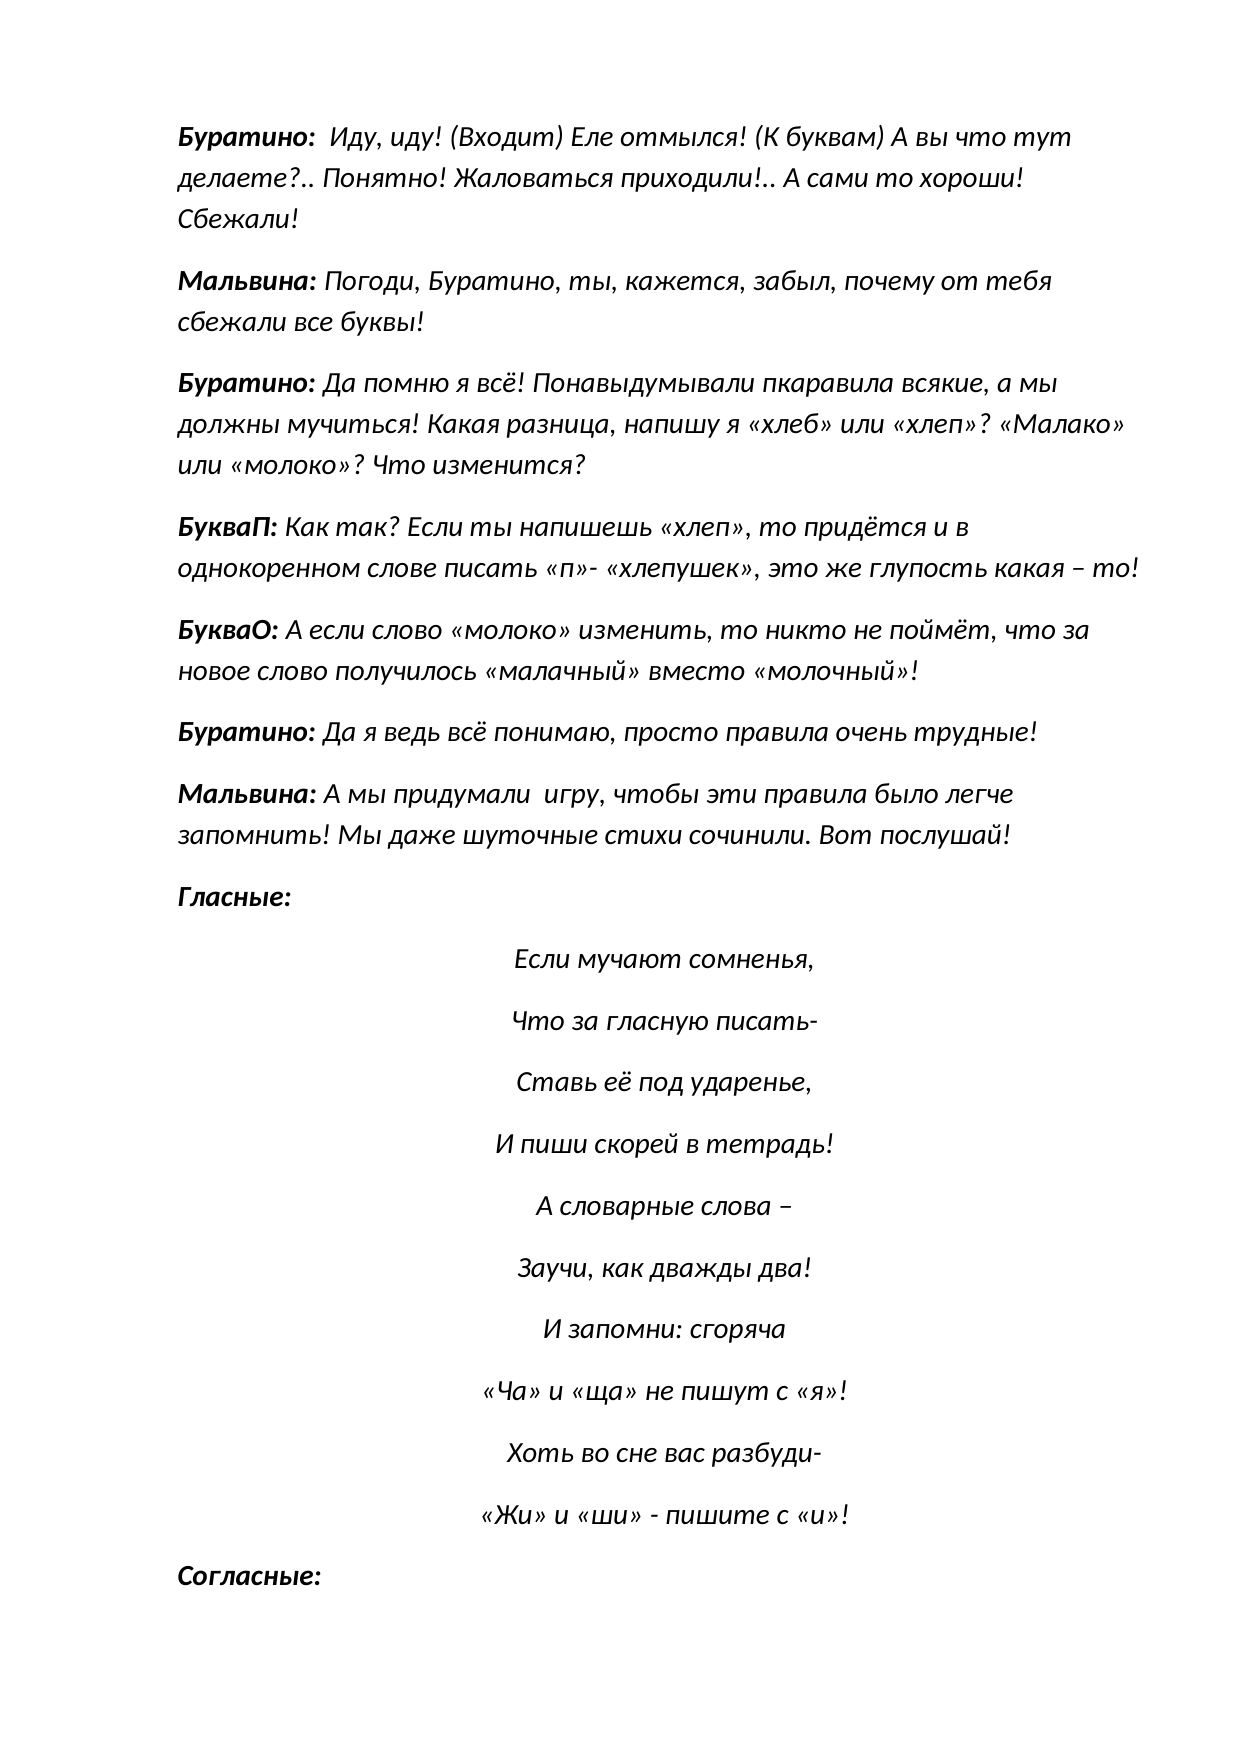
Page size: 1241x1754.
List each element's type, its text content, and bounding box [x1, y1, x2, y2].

text Мальвина: Погоди, Буратино, ты, кажется, забыл, почему от тебя сбежали все буквы! [177, 262, 1152, 338]
text Гласные: [177, 878, 1152, 914]
text Мальвина: А мы придумали игру, чтобы эти правила было легче запомнить! Мы даже шуточные стихи сочинили. Вот послушай! [177, 775, 1152, 852]
text Согласные: [177, 1557, 1152, 1593]
text Буратино: Иду, иду! (Входит) Еле отмылся! (К буквам) А вы что тут делаете?.. Понятно! Жаловаться приходили!.. А сами то хороши! Сбежали! [177, 118, 1152, 236]
text Буратино: Да я ведь всё понимаю, просто правила очень трудные! [177, 713, 1152, 749]
text Что за гласную писать- [177, 1002, 1152, 1037]
text «Жи» и «ши» - пишите с «и»! [177, 1496, 1152, 1531]
text «Ча» и «ща» не пишут с «я»! [177, 1372, 1152, 1408]
text И пиши скорей в тетрадь! [177, 1125, 1152, 1161]
text Хоть во сне вас разбуди- [177, 1434, 1152, 1469]
text Заучи, как дважды два! [177, 1249, 1152, 1284]
text А словарные слова – [177, 1187, 1152, 1222]
text Ставь её под ударенье, [177, 1063, 1152, 1099]
text Буратино: Да помню я всё! Понавыдумывали пкаравила всякие, а мы должны мучиться! Какая разница, напишу я «хлеб» или «хлеп»? «Малако» или «молоко»? Что изменится? [177, 364, 1152, 482]
text БукваП: Как так? Если ты напишешь «хлеп», то придётся и в однокоренном слове писать «п»- «хлепушек», это же глупость какая – то! [177, 508, 1152, 585]
text Если мучают сомненья, [177, 940, 1152, 975]
text БукваО: А если слово «молоко» изменить, то никто не поймёт, что за новое слово получилось «малачный» вместо «молочный»! [177, 611, 1152, 687]
text И запомни: сгоряча [177, 1310, 1152, 1346]
